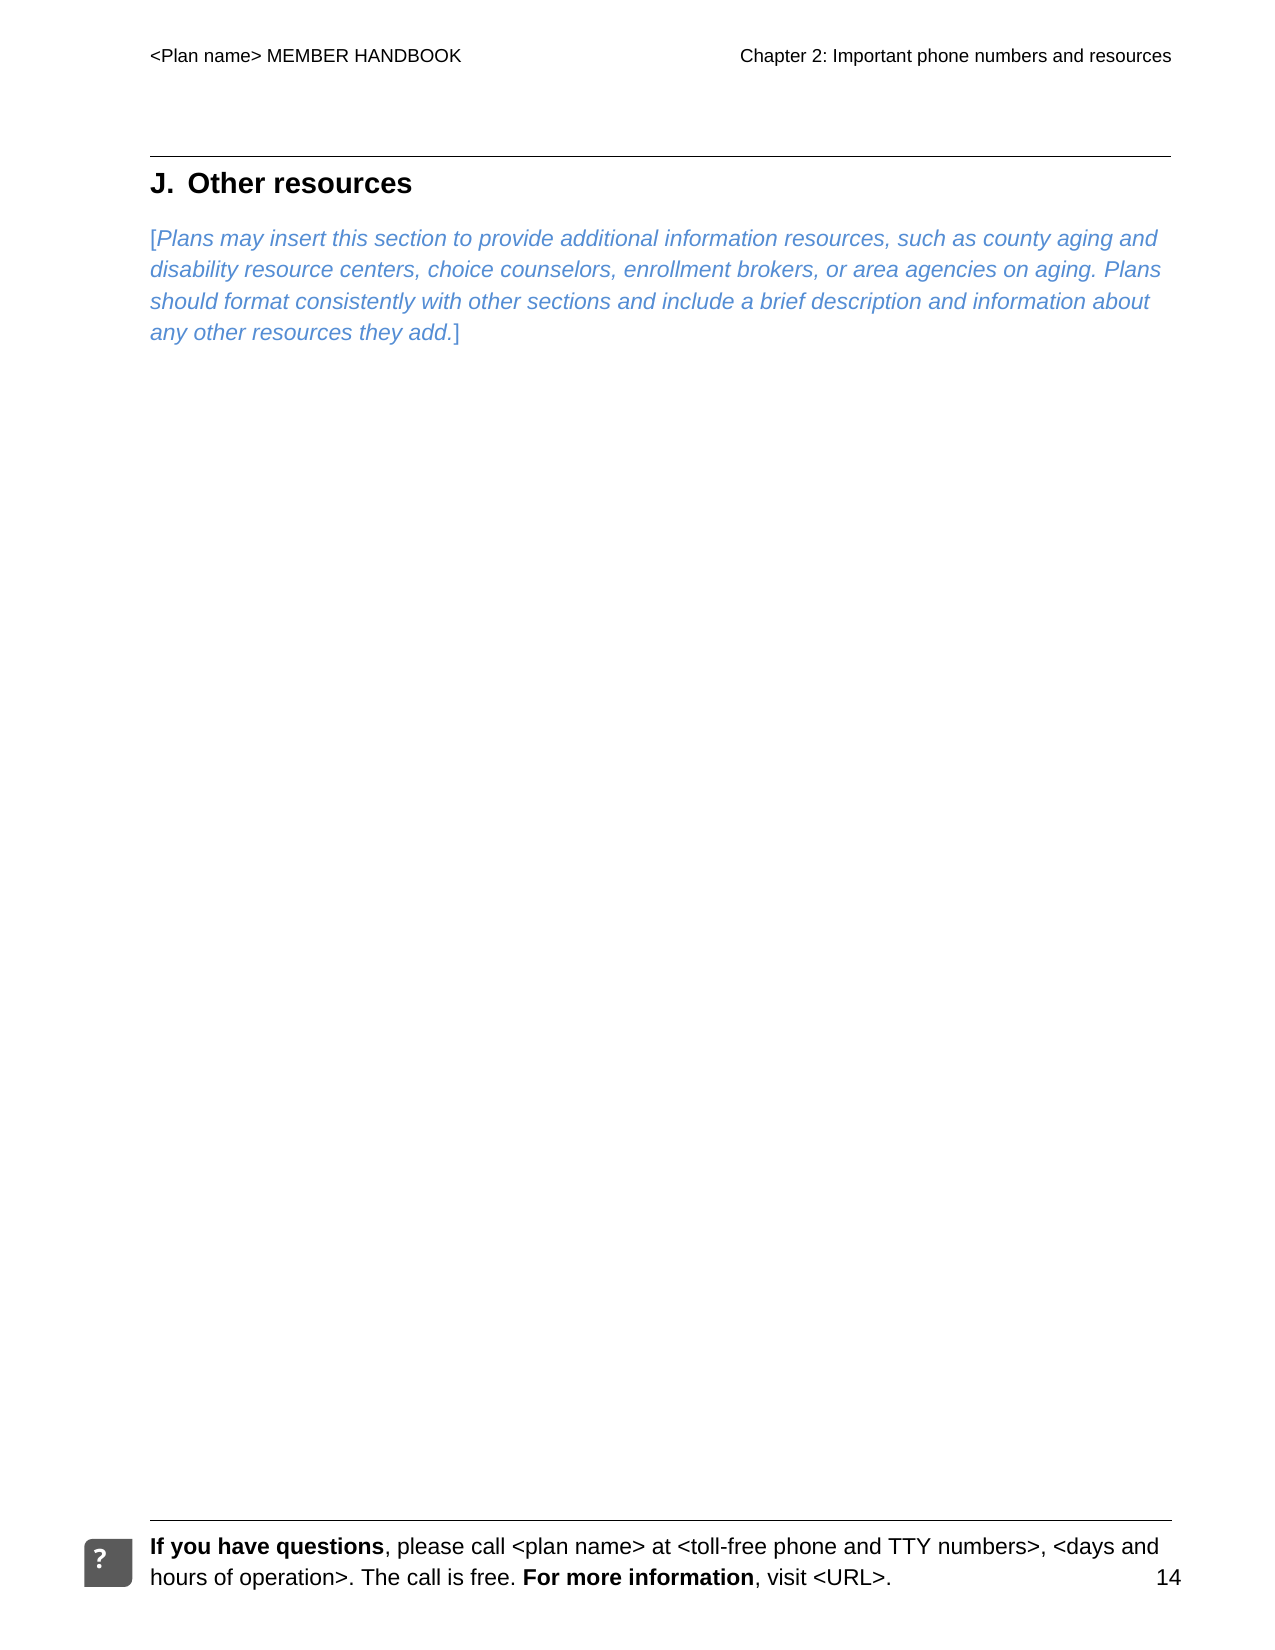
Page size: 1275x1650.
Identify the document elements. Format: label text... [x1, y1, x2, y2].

subtitle Other resources [150, 157, 1171, 201]
text [Plans may insert this section to provide additional information resources, such as county aging and disability resource centers, choice counselors, enrollment brokers, or area agencies on aging. Plans should format consistently with other sections and include a brief description and information about any other resources they add.] [150, 222, 1171, 347]
